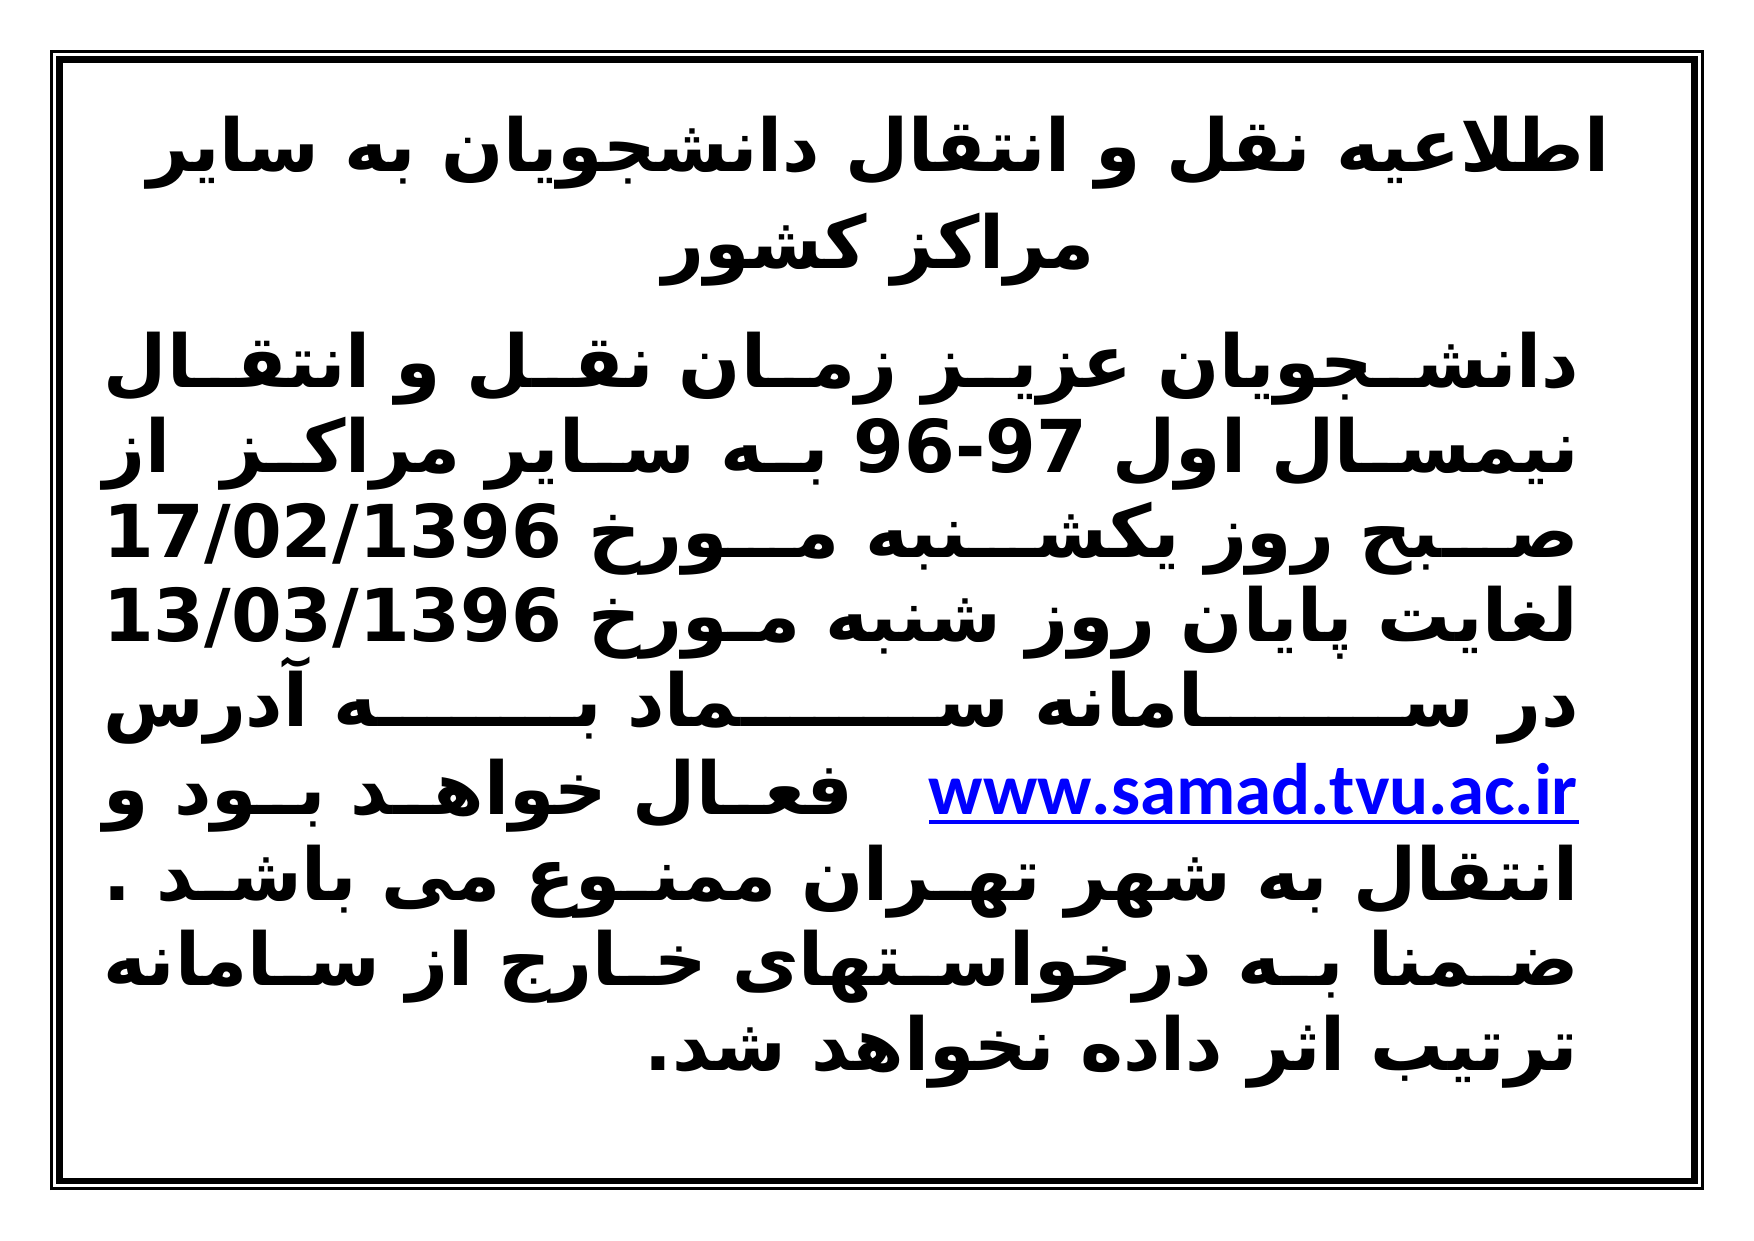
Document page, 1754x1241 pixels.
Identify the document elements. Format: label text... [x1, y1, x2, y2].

text اطلاعیه نقل و انتقال دانشجویان به سایر مراکز کشور [103, 103, 1654, 286]
text دانشجویان عزیز زمان نقل و انتقال نیمسال اول 97-96 به سایر مراکز از صبح روز یکشنبه مورخ 17/02/1396 لغایت پایان روز شنبه مورخ 13/03/1396 در سامانه سماد به آدرس www.samad.tvu.ac.ir فعال خواهد بود و انتقال به شهر تهران ممنوع می باشد . ضمنا به درخواستهای خارج از سامانه ترتیب اثر داده نخواهد شد. [103, 319, 1579, 1088]
